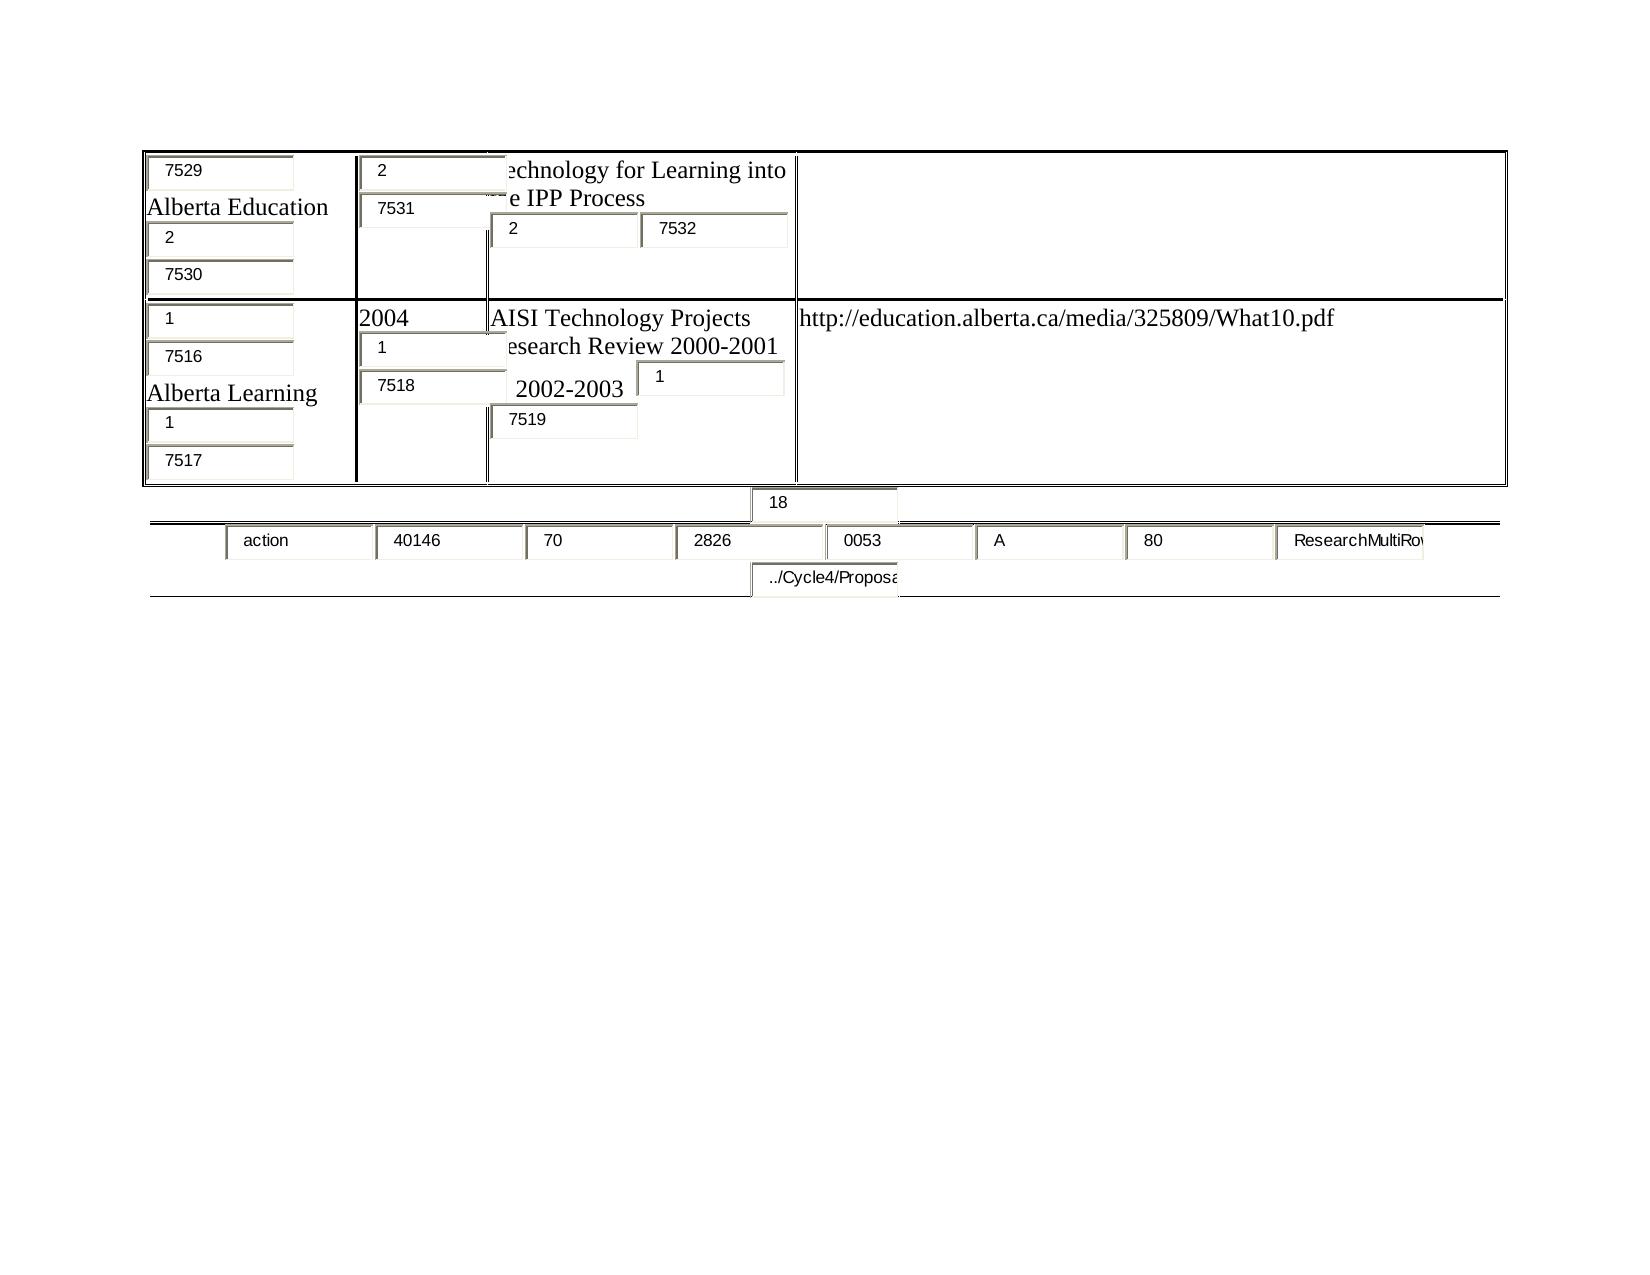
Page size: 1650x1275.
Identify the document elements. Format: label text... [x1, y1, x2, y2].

table_cell 2004 [356, 301, 487, 483]
table_cell http://education.alberta.ca/media/325809/What10.pdf [797, 298, 1506, 483]
table_cell 2006 [356, 153, 487, 298]
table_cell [797, 153, 1505, 298]
table_cell AISI Technology Projects Research Review 2000-2001 to 2002-2003 [488, 301, 797, 483]
table_cell Alberta Learning [144, 298, 356, 483]
table_cell Alberta Education [146, 153, 356, 298]
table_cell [488, 153, 797, 298]
